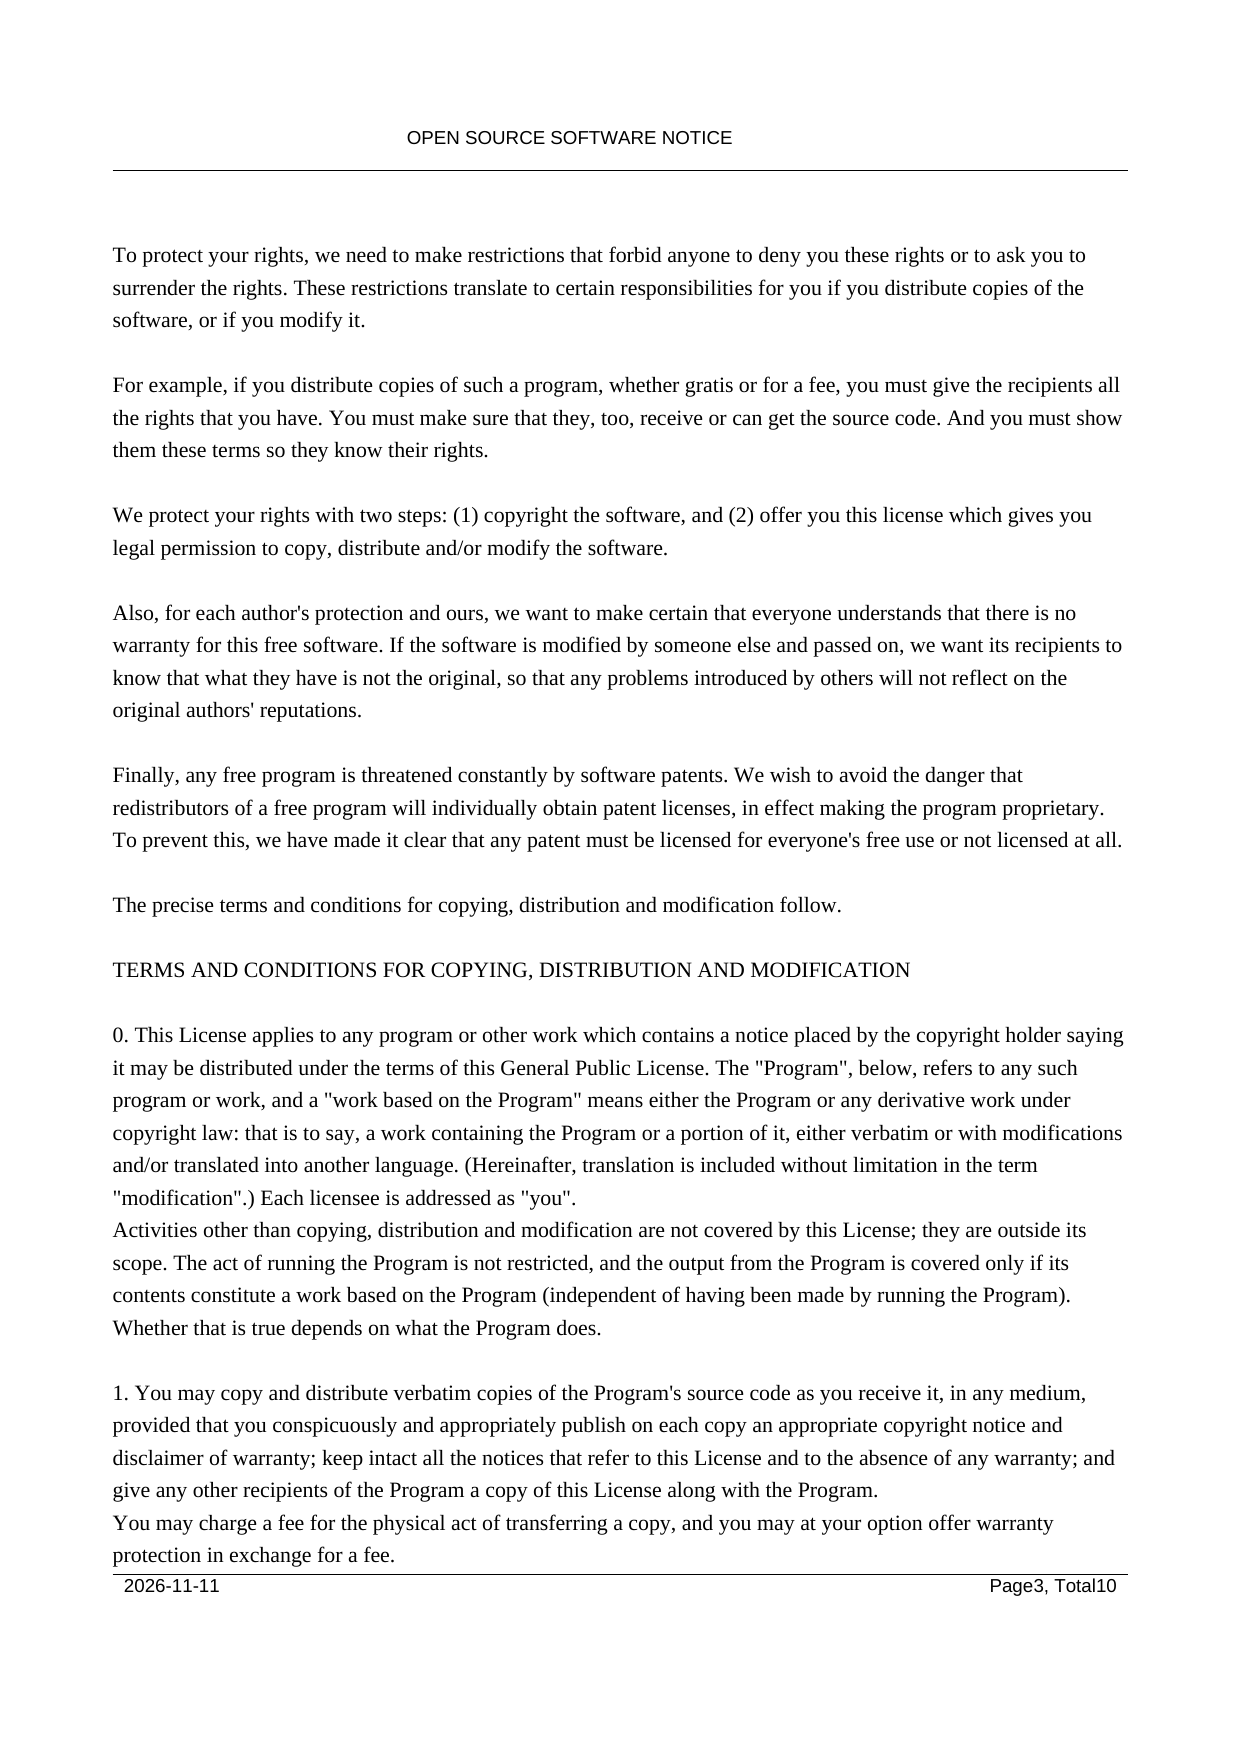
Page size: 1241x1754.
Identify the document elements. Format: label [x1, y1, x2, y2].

text [112, 206, 1128, 1571]
